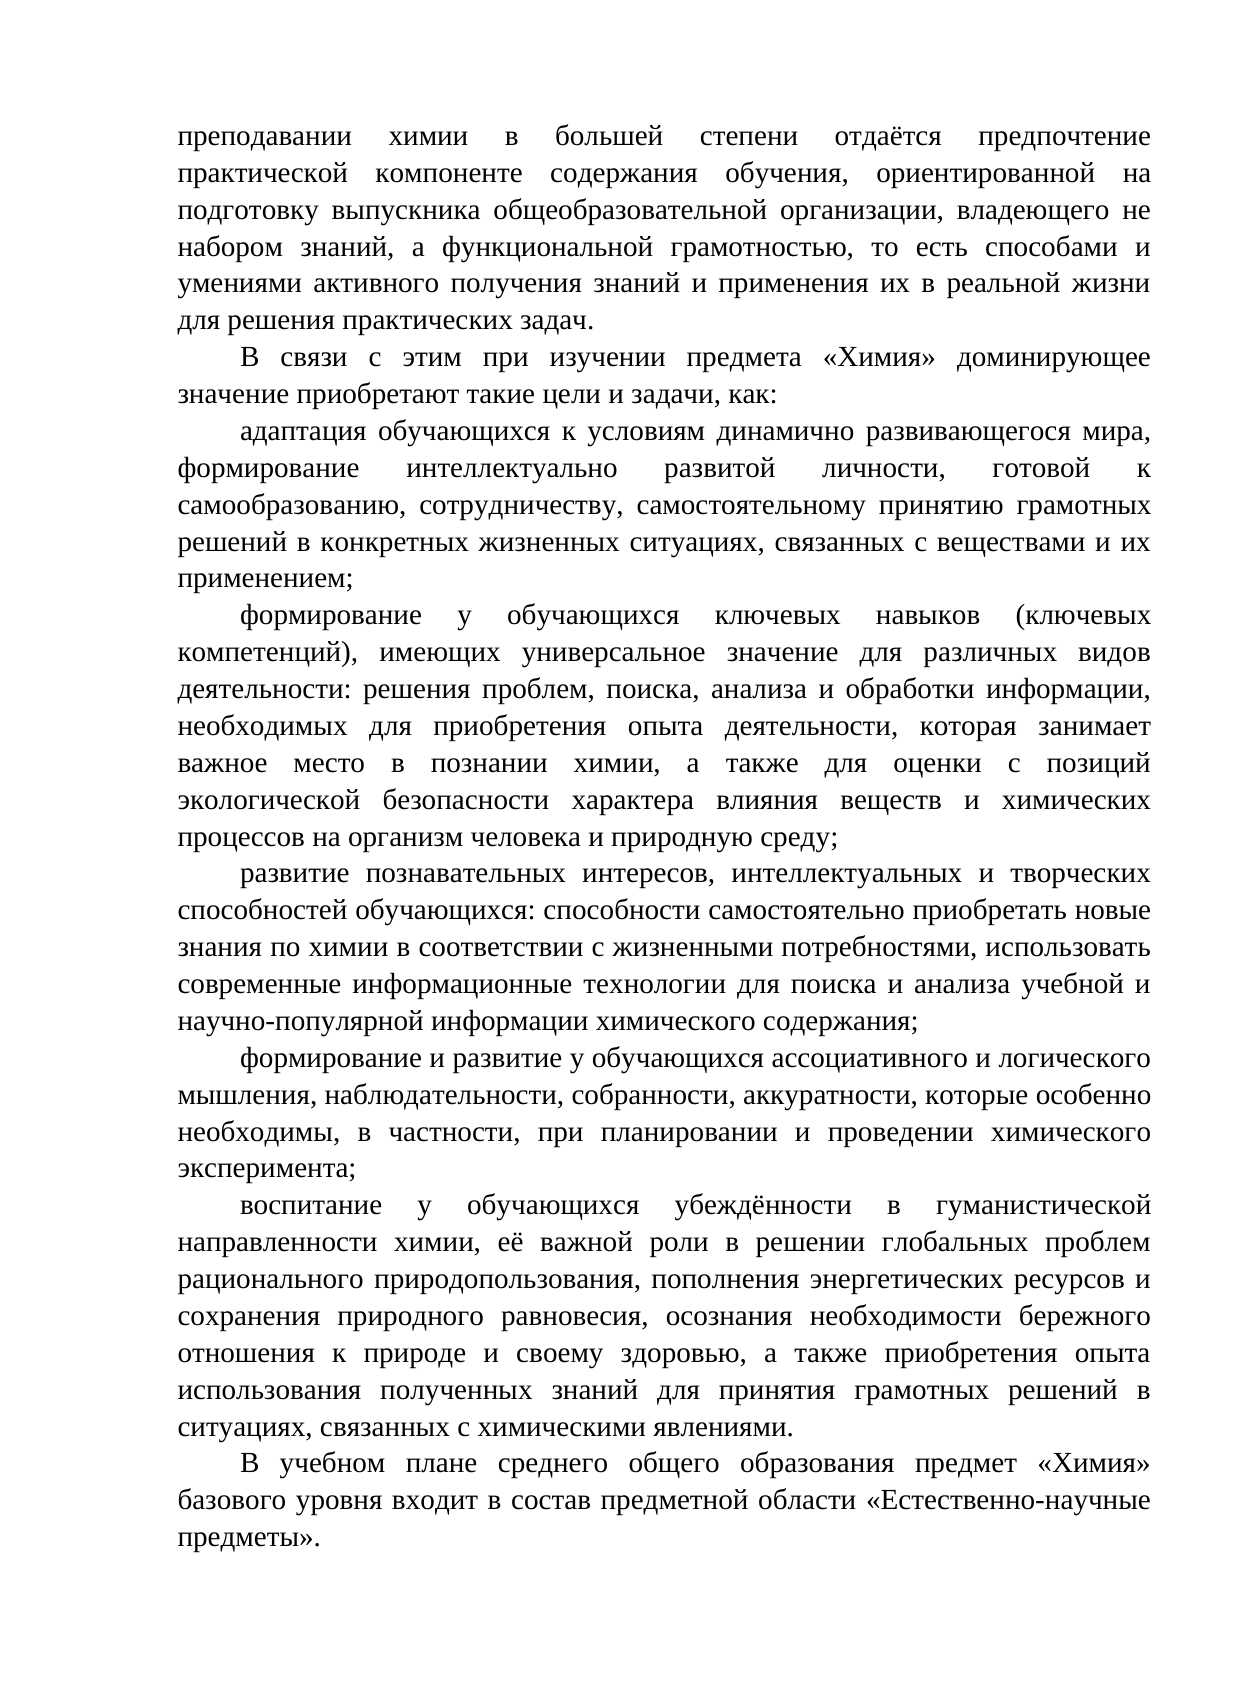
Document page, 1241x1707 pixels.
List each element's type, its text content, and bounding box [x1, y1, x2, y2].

text развитие познавательных интересов, интеллектуальных и творческих способностей обучающихся: способности самостоятельно приобретать новые знания по химии в соответствии с жизненными потребностями, использовать современные информационные технологии для поиска и анализа учебной и научно-популярной информации химического содержания; [177, 856, 1152, 1037]
text формирование у обучающихся ключевых навыков (ключевых компетенций), имеющих универсальное значение для различных видов деятельности: решения проблем, поиска, анализа и обработки информации, необходимых для приобретения опыта деятельности, которая занимает важное место в познании химии, а также для оценки с позиций экологической безопасности характера влияния веществ и химических процессов на организм человека и природную среду; [177, 597, 1152, 852]
text воспитание у обучающихся убеждённости в гуманистической направленности химии, её важной роли в решении глобальных проблем рационального природопользования, пополнения энергетических ресурсов и сохранения природного равновесия, осознания необходимости бережного отношения к природе и своему здоровью, а также приобретения опыта использования полученных знаний для принятия грамотных решений в ситуациях, связанных с химическими явлениями. [177, 1187, 1152, 1442]
text В связи с этим при изучении предмета «Химия» доминирующее значение приобретают такие цели и задачи, как: [177, 339, 1152, 410]
text В учебном плане среднего общего образования предмет «Химия» базового уровня входит в состав предметной области «Естественно-научные предметы». [177, 1446, 1152, 1553]
text формирование и развитие у обучающихся ассоциативного и логического мышления, наблюдательности, собранности, аккуратности, которые особенно необходимы, в частности, при планировании и проведении химического эксперимента; [177, 1040, 1152, 1184]
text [177, 118, 1152, 336]
text адаптация обучающихся к условиям динамично развивающегося мира, формирование интеллектуально развитой личности, готовой к самообразованию, сотрудничеству, самостоятельному принятию грамотных решений в конкретных жизненных ситуациях, связанных с веществами и их применением; [177, 413, 1152, 594]
